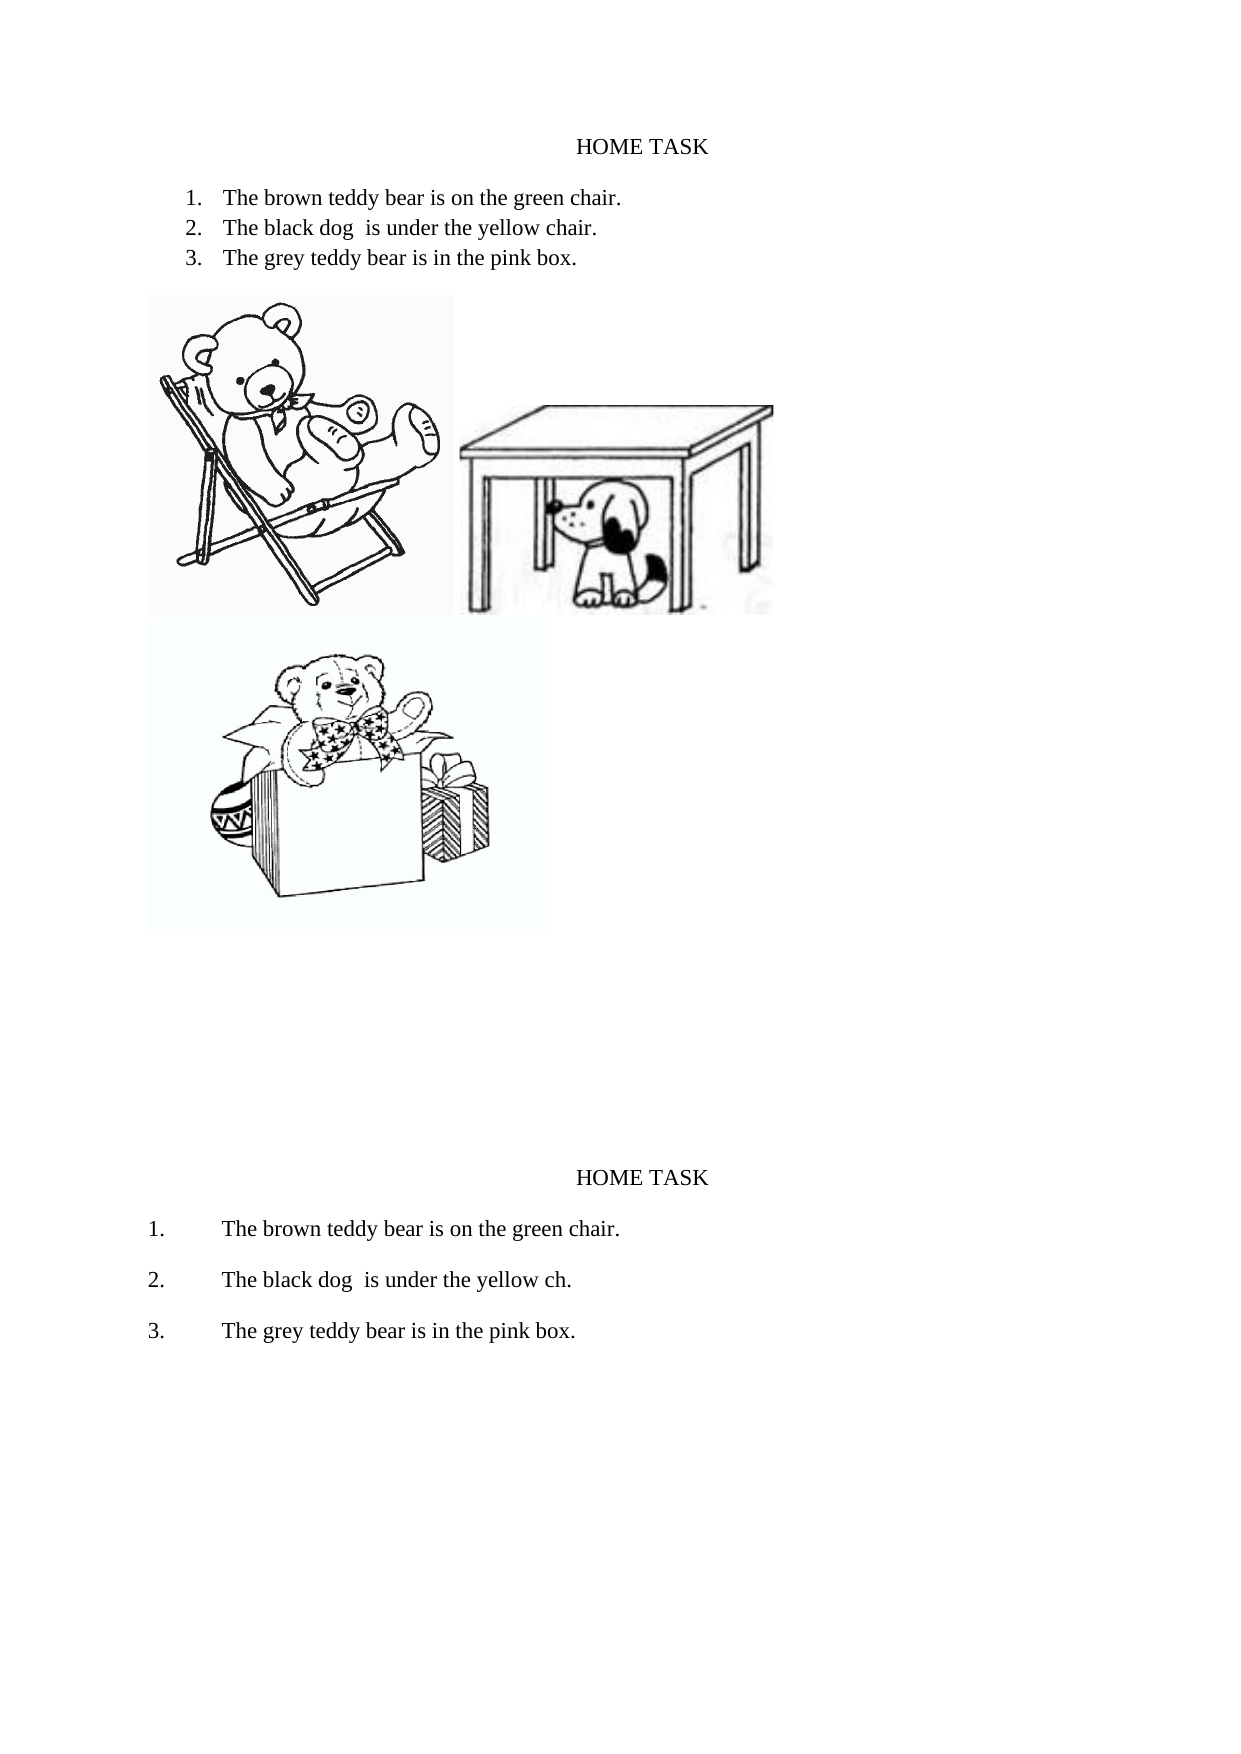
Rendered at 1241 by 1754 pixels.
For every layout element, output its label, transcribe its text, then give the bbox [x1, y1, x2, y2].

text 1. The brown teddy bear is on the green chair. [148, 1215, 1137, 1241]
list The black dog is under the yellow chair. [185, 214, 1137, 241]
picture [147, 618, 552, 933]
picture [459, 405, 774, 615]
list The brown teddy bear is on the green chair. [185, 184, 1137, 210]
text HOME TASK [148, 133, 1137, 159]
text 2. The black dog is under the yellow ch. [148, 1266, 1137, 1292]
text 3. The grey teddy bear is in the pink box. [148, 1317, 1137, 1343]
text HOME TASK [148, 1164, 1137, 1190]
picture [147, 295, 455, 615]
list The grey teddy bear is in the pink box. [185, 244, 1137, 271]
